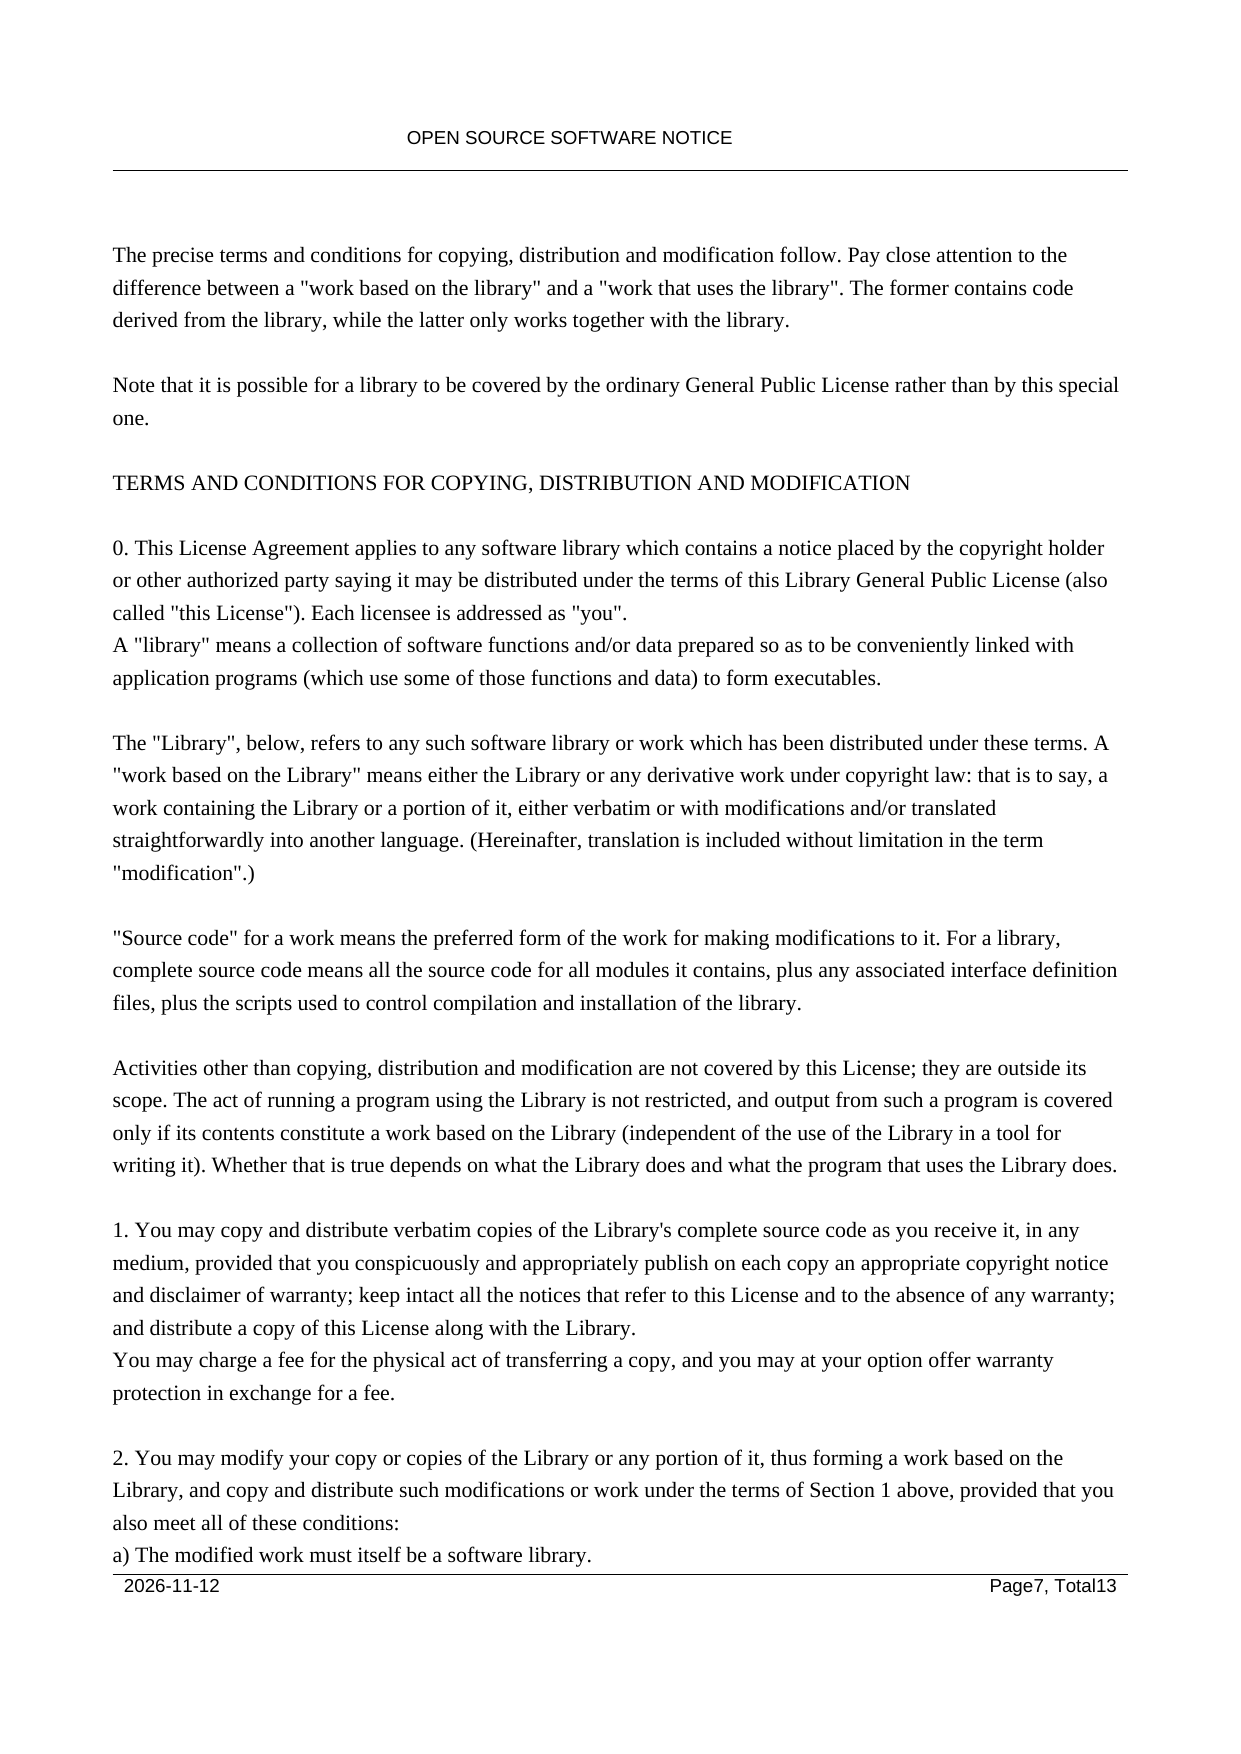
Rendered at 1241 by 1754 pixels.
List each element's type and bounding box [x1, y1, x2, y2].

text [112, 206, 1128, 1571]
